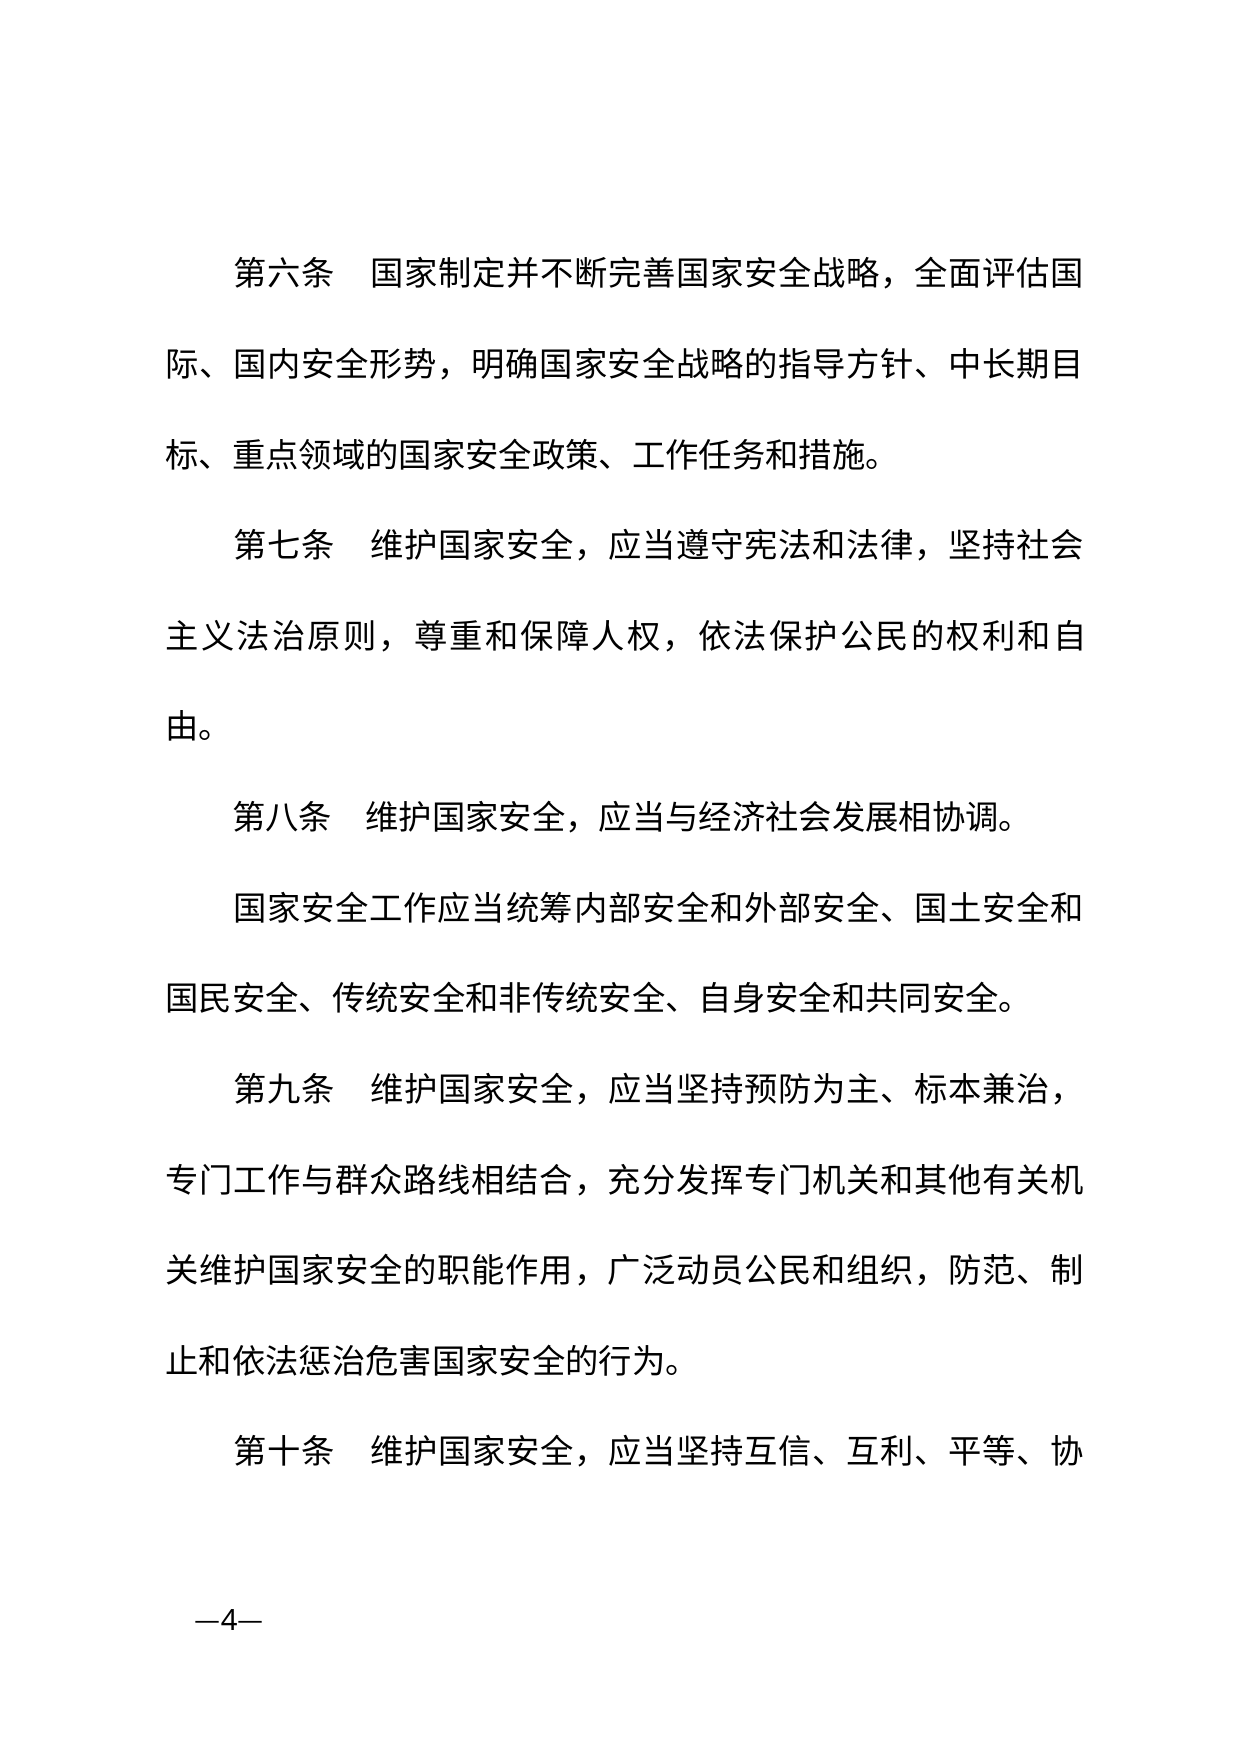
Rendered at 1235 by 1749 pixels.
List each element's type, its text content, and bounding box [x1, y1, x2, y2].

text 第九条 维护国家安全，应当坚持预防为主、标本兼治，专门工作与群众路线相结合，充分发挥专门机关和其他有关机关维护国家安全的职能作用，广泛动员公民和组织，防范、制止和依法惩治危害国家安全的行为。 [165, 1042, 1087, 1404]
text 第七条 维护国家安全，应当遵守宪法和法律，坚持社会主义法治原则，尊重和保障人权，依法保护公民的权利和自由。 [165, 498, 1087, 770]
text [165, 1404, 1087, 1495]
text 第八条 维护国家安全，应当与经济社会发展相协调。 [165, 770, 1087, 860]
text 国家安全工作应当统筹内部安全和外部安全、国土安全和国民安全、传统安全和非传统安全、自身安全和共同安全。 [165, 860, 1087, 1042]
text 第六条 国家制定并不断完善国家安全战略，全面评估国际、国内安全形势，明确国家安全战略的指导方针、中长期目标、重点领域的国家安全政策、工作任务和措施。 [165, 226, 1087, 498]
